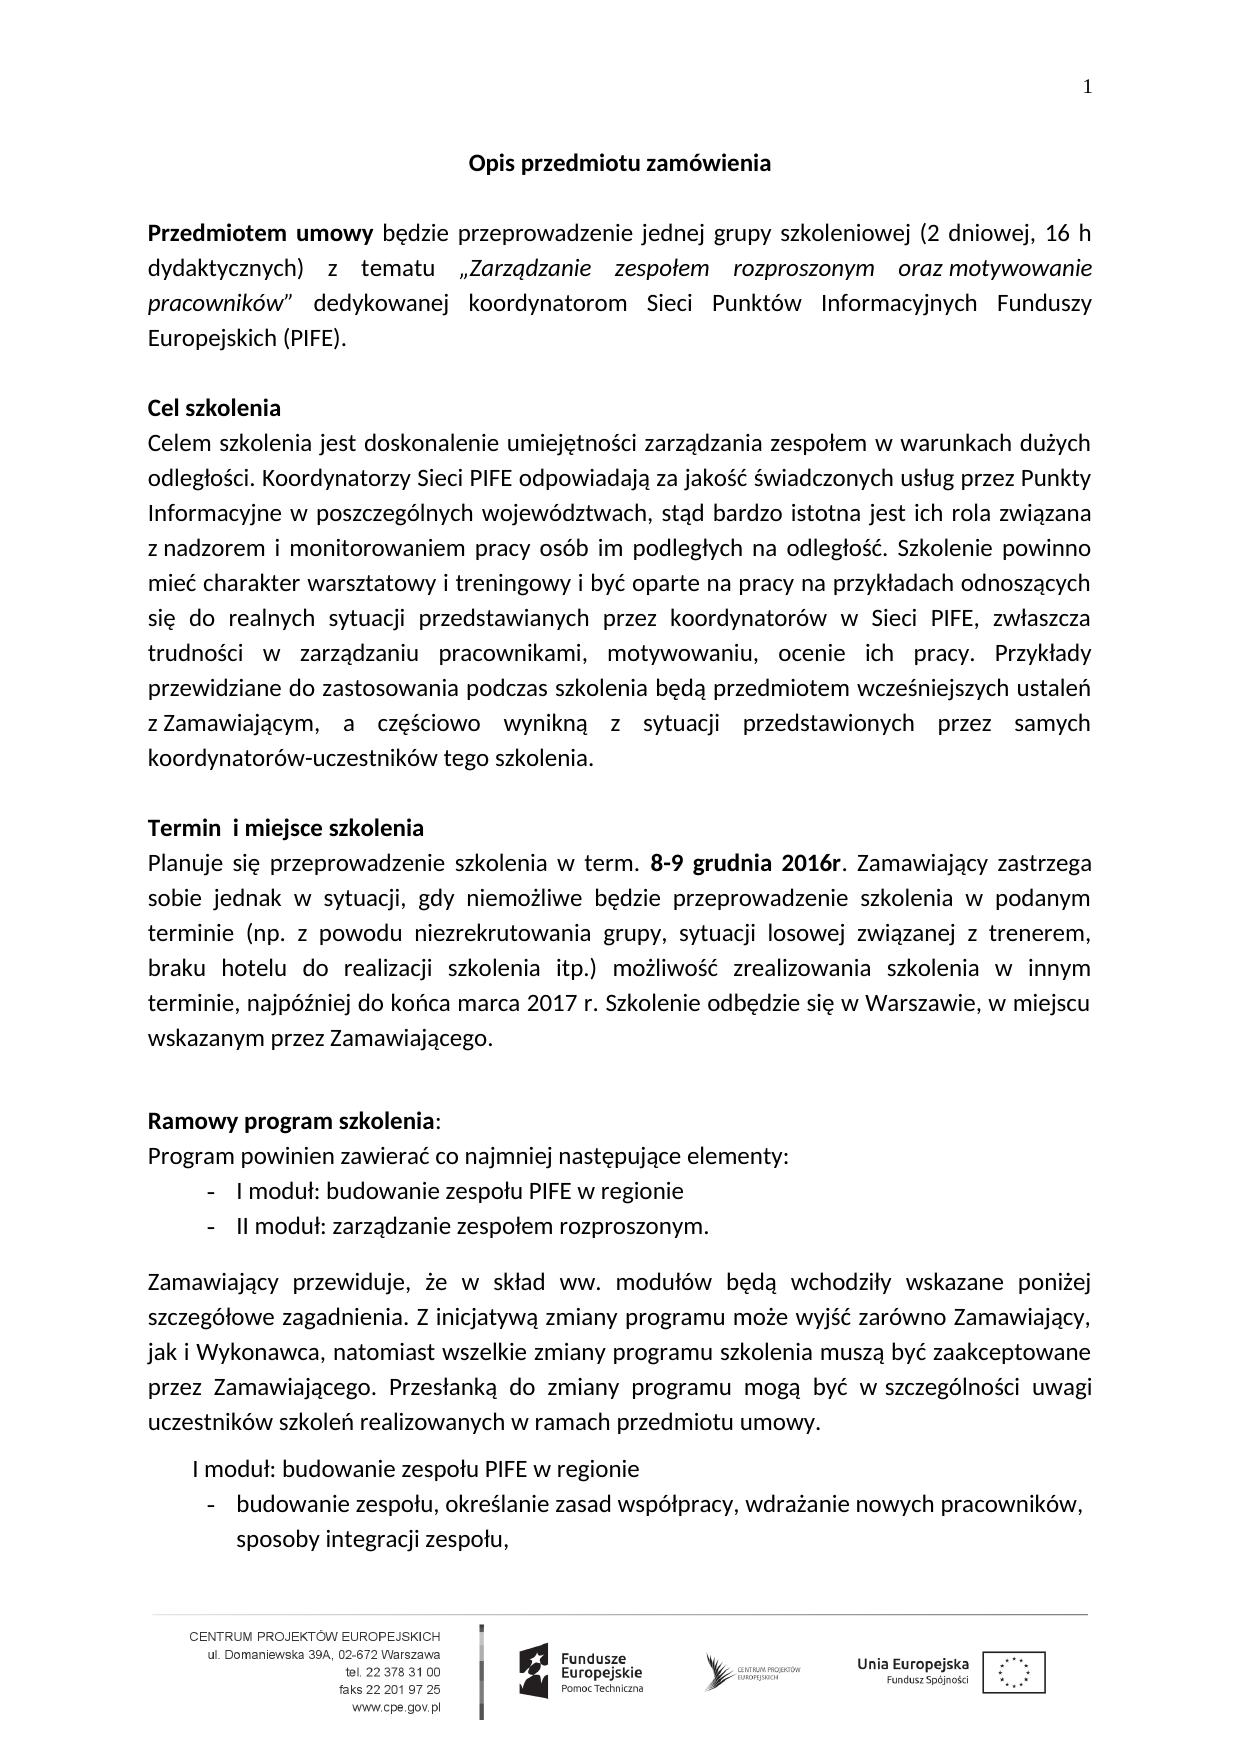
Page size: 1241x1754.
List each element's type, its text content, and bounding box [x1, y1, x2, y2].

list II moduł: zarządzanie zespołem rozproszonym. [207, 1210, 1093, 1241]
text I moduł: budowanie zespołu PIFE w regionie [192, 1453, 1093, 1484]
picture [147, 1609, 1093, 1725]
list I moduł: budowanie zespołu PIFE w regionie [207, 1175, 1093, 1206]
text Ramowy program szkolenia: [148, 1105, 1093, 1136]
text Celem szkolenia jest doskonalenie umiejętności zarządzania zespołem w warunkach dużych odległości. Koordynatorzy Sieci PIFE odpowiadają za jakość świadczonych usług przez Punkty Informacyjne w poszczególnych województwach, stąd bardzo istotna jest ich rola związana z nadzorem i monitorowaniem pracy osób im podległych na odległość. Szkolenie powinno mieć charakter warsztatowy i treningowy i być oparte na pracy na przykładach odnoszących się do realnych sytuacji przedstawianych przez koordynatorów w Sieci PIFE, zwłaszcza trudności w zarządzaniu pracownikami, motywowaniu, ocenie ich pracy. Przykłady przewidziane do zastosowania podczas szkolenia będą przedmiotem wcześniejszych ustaleń z Zamawiającym, a częściowo wynikną z sytuacji przedstawionych przez samych koordynatorów-uczestników tego szkolenia. [148, 428, 1093, 773]
text Planuje się przeprowadzenie szkolenia w term. 8-9 grudnia 2016r. Zamawiający zastrzega sobie jednak w sytuacji, gdy niemożliwe będzie przeprowadzenie szkolenia w podanym terminie (np. z powodu niezrekrutowania grupy, sytuacji losowej związanej z trenerem, braku hotelu do realizacji szkolenia itp.) możliwość zrealizowania szkolenia w innym terminie, najpóźniej do końca marca 2017 r. Szkolenie odbędzie się w Warszawie, w miejscu wskazanym przez Zamawiającego. [148, 848, 1093, 1053]
list Przedmiotem umowy będzie przeprowadzenie jednej grupy szkoleniowej (2 dniowej, 16 h dydaktycznych) z tematu „Zarządzanie zespołem rozproszonym oraz motywowanie pracowników” dedykowanej koordynatorom Sieci Punktów Informacyjnych Funduszy Europejskich (PIFE). [148, 218, 1093, 353]
text Termin i miejsce szkolenia [148, 813, 1093, 843]
text Cel szkolenia [148, 393, 1093, 423]
list budowanie zespołu, określanie zasad współpracy, wdrażanie nowych pracowników, sposoby integracji zespołu, [207, 1488, 1093, 1554]
text Program powinien zawierać co najmniej następujące elementy: [148, 1140, 1093, 1171]
text Zamawiający przewiduje, że w skład ww. modułów będą wchodziły wskazane poniżej szczegółowe zagadnienia. Z inicjatywą zmiany programu może wyjść zarówno Zamawiający, jak i Wykonawca, natomiast wszelkie zmiany programu szkolenia muszą być zaakceptowane przez Zamawiającego. Przesłanką do zmiany programu mogą być w szczególności uwagi uczestników szkoleń realizowanych w ramach przedmiotu umowy. [148, 1266, 1093, 1436]
text Opis przedmiotu zamówienia [148, 148, 1093, 178]
